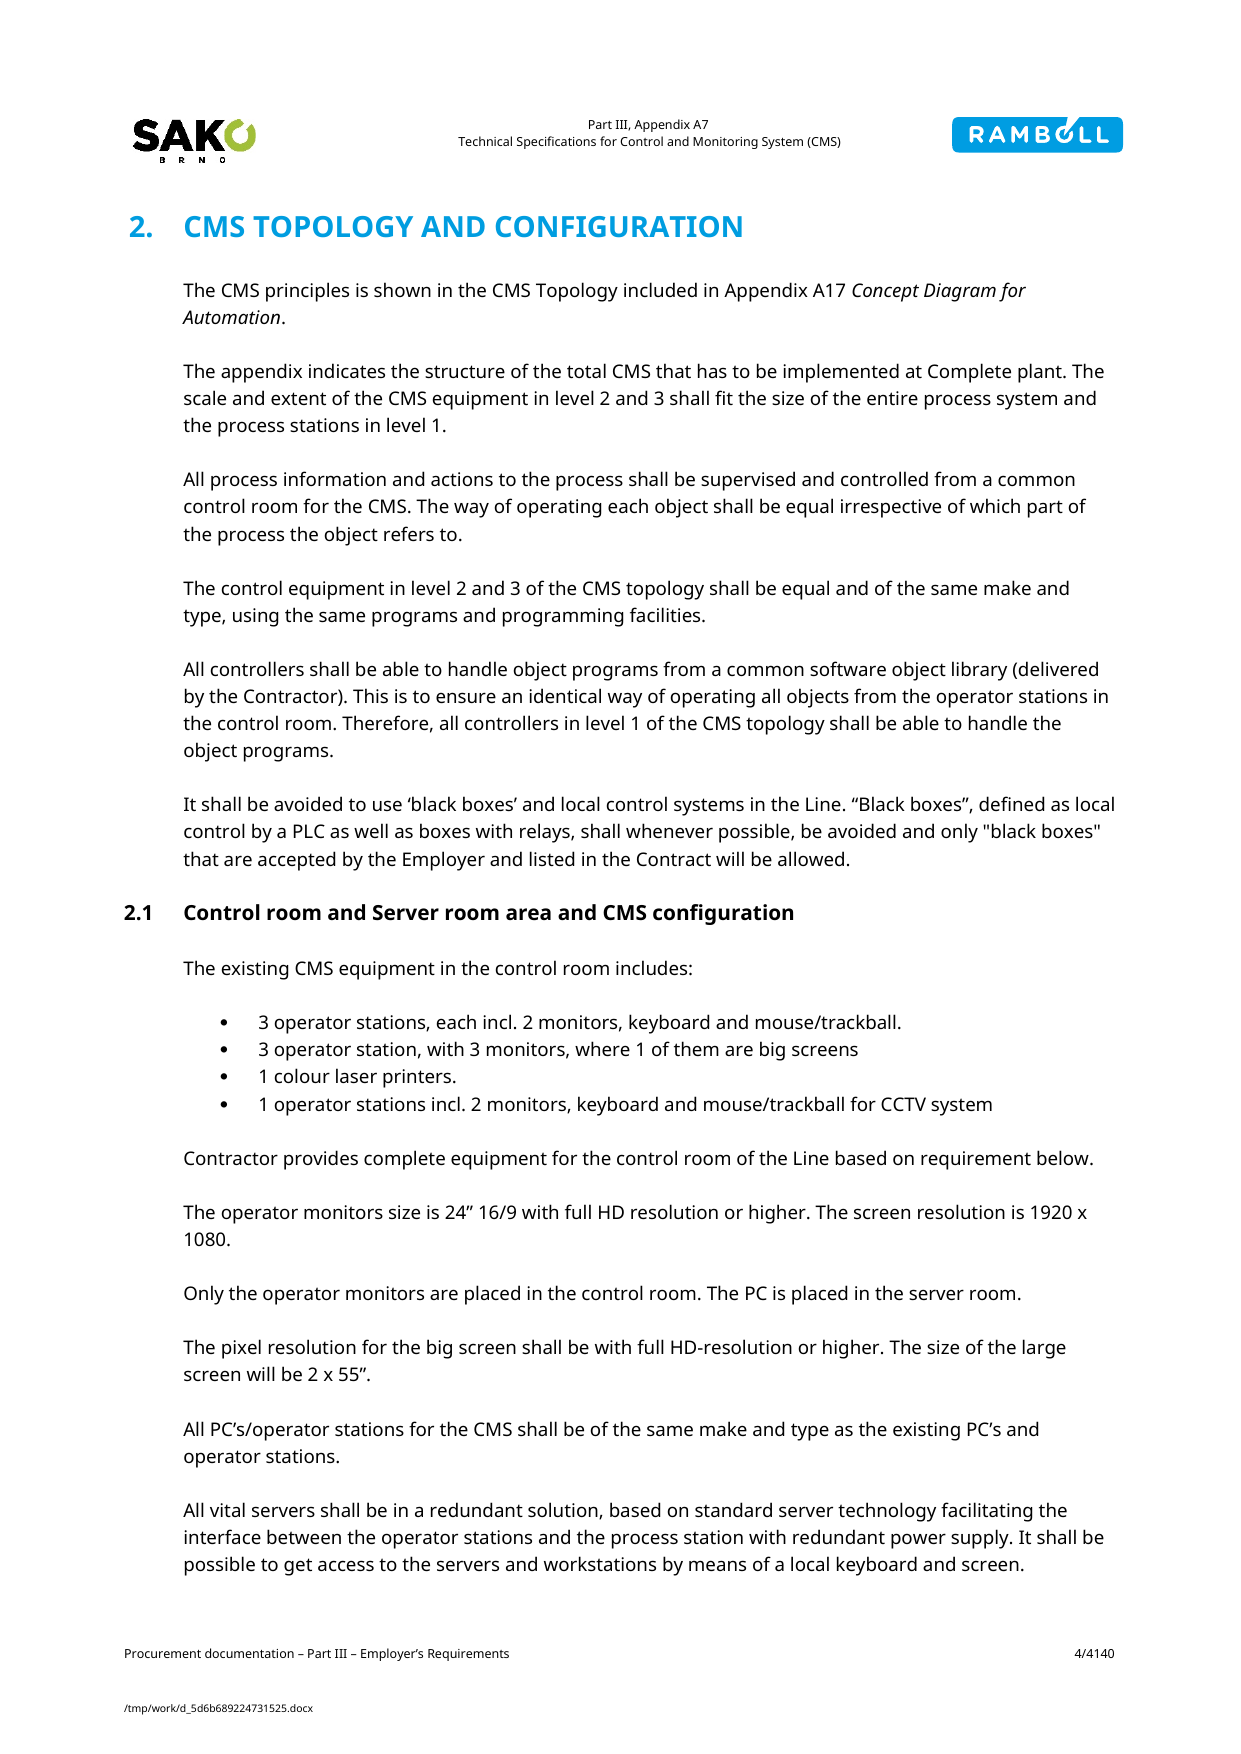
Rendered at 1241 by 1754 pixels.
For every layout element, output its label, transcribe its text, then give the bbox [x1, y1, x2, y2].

list 3 operator stations, each incl. 2 monitors, keyboard and mouse/trackball. [221, 1008, 1116, 1035]
text Only the operator monitors are placed in the control room. The PC is placed in the server room. [183, 1279, 1116, 1306]
list 3 operator station, with 3 monitors, where 1 of them are big screens [221, 1035, 1116, 1062]
text All vital servers shall be in a redundant solution, based on standard server technology facilitating the interface between the operator stations and the process station with redundant power supply. It shall be possible to get access to the servers and workstations by means of a local keyboard and screen. [183, 1496, 1116, 1577]
text The appendix indicates the structure of the total CMS that has to be implemented at Complete plant. The scale and extent of the CMS equipment in level 2 and 3 shall fit the size of the entire process system and the process stations in level 1. [183, 357, 1116, 438]
text It shall be avoided to use ‘black boxes’ and local control systems in the Line. “Black boxes”, defined as local control by a PLC as well as boxes with relays, shall whenever possible, be avoided and only "black boxes" that are accepted by the Employer and listed in the Contract will be allowed. [183, 790, 1116, 871]
text The operator monitors size is 24” 16/9 with full HD resolution or higher. The screen resolution is 1920 x 1080. [183, 1198, 1116, 1252]
text All controllers shall be able to handle object programs from a common software object library (delivered by the Contractor). This is to ensure an identical way of operating all objects from the operator stations in the control room. Therefore, all controllers in level 1 of the CMS topology shall be able to handle the object programs. [183, 655, 1116, 763]
text Contractor provides complete equipment for the control room of the Line based on requirement below. [183, 1143, 1116, 1171]
text The control equipment in level 2 and 3 of the CMS topology shall be equal and of the same make and type, using the same programs and programming facilities. [183, 573, 1116, 628]
subtitle Control room and Server room area and CMS configuration [153, 898, 1116, 927]
text The CMS principles is shown in the CMS Topology included in Appendix A17 Concept Diagram for Automation. [183, 276, 1116, 330]
text All PC’s/operator stations for the CMS shall be of the same make and type as the existing PC’s and operator stations. [183, 1414, 1116, 1468]
text The pixel resolution for the big screen shall be with full HD-resolution or higher. The size of the large screen will be 2 x 55”. [183, 1333, 1116, 1387]
list 1 operator stations incl. 2 monitors, keyboard and mouse/trackball for CCTV system [221, 1089, 1116, 1116]
list 1 colour laser printers. [221, 1062, 1116, 1089]
subtitle CMS Topology and Configuration [153, 207, 1116, 246]
text All process information and actions to the process shall be supervised and controlled from a common control room for the CMS. The way of operating each object shall be equal irrespective of which part of the process the object refers to. [183, 465, 1116, 546]
text The existing CMS equipment in the control room includes: [183, 954, 1116, 981]
picture [132, 119, 256, 163]
